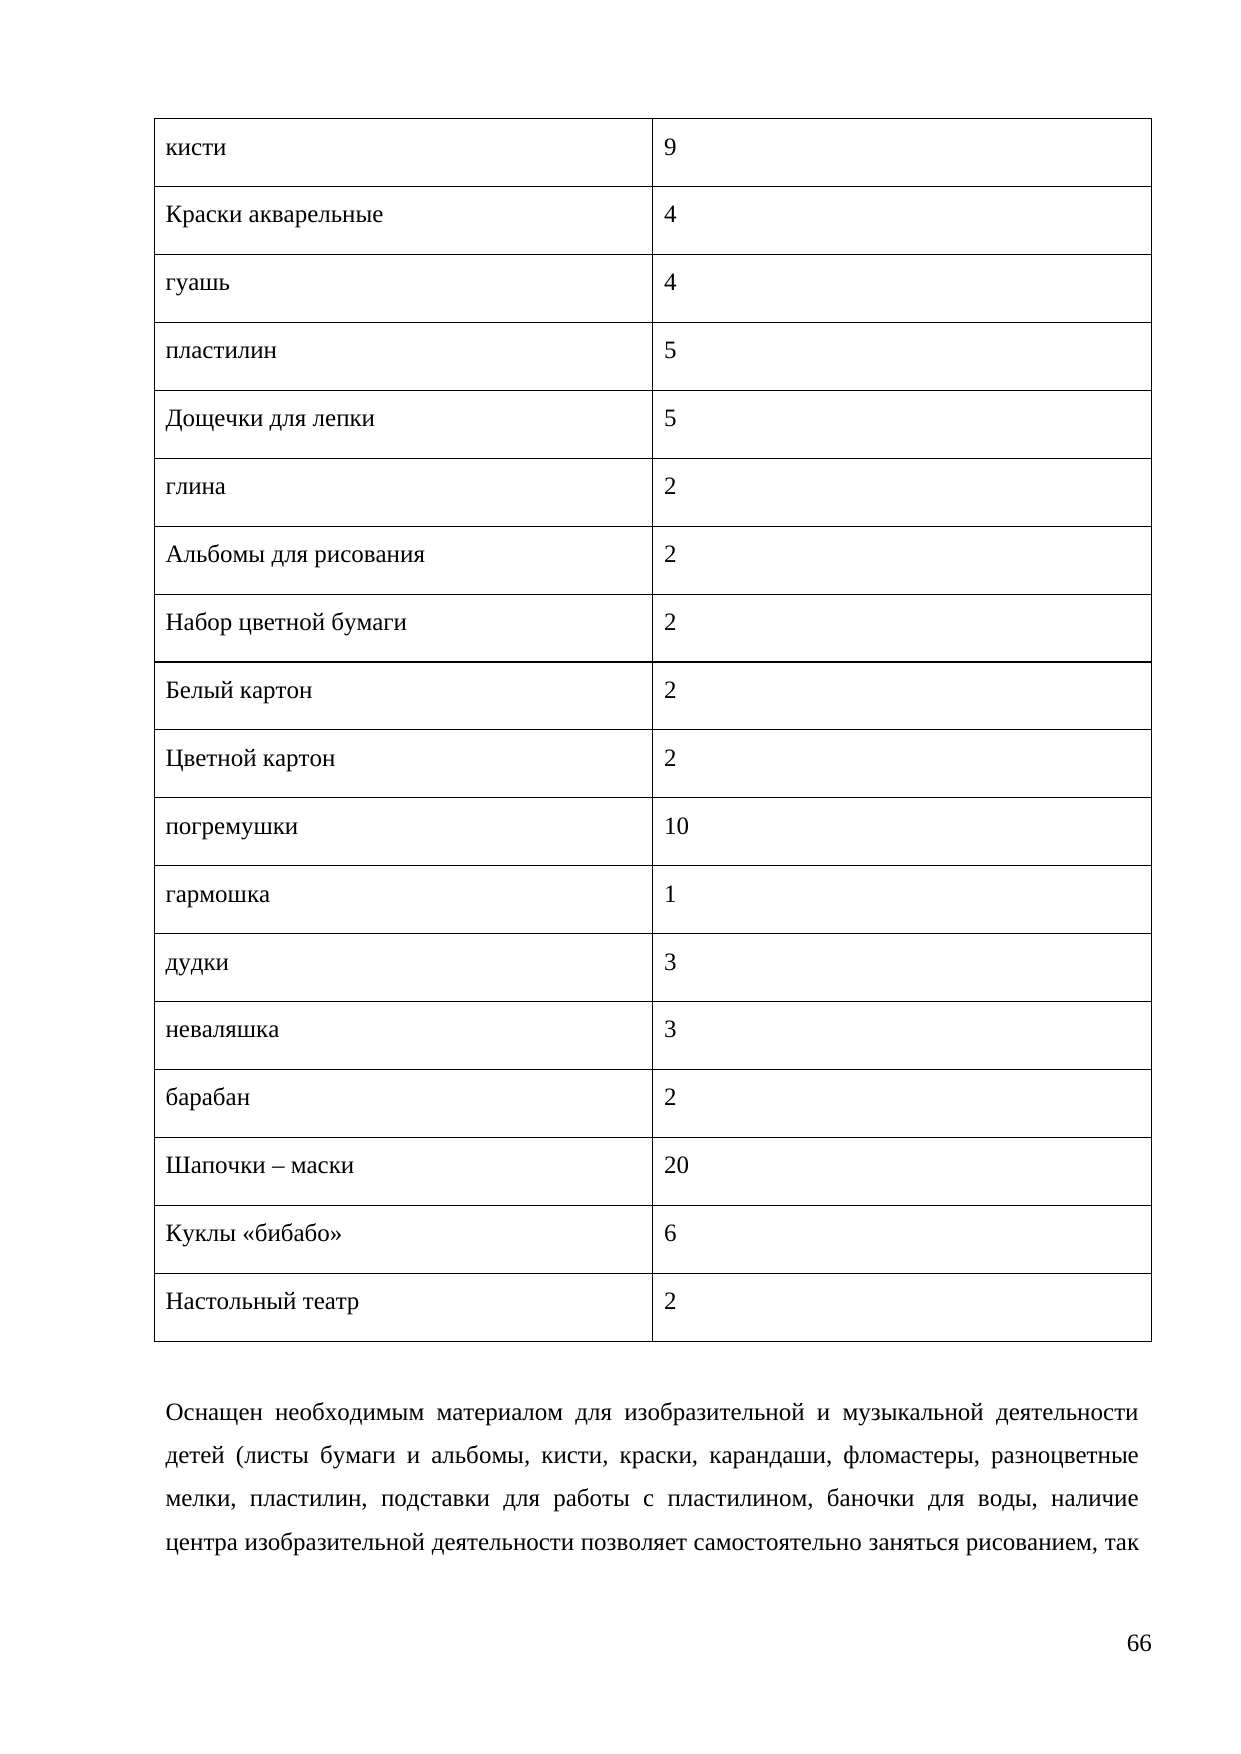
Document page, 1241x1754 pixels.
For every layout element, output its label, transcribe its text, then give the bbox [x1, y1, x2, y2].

table_cell 2 [653, 1274, 1151, 1341]
table_cell гармошка [155, 866, 652, 933]
table_cell Альбомы для рисования [155, 527, 652, 593]
table_cell Настольный театр [155, 1274, 652, 1341]
table_cell 3 [653, 1002, 1151, 1069]
table_cell Шапочки – маски [155, 1138, 652, 1205]
table_cell Краски акварельные [155, 187, 652, 254]
table_cell погремушки [155, 798, 652, 865]
table_cell неваляшка [155, 1002, 652, 1069]
table_cell барабан [155, 1070, 652, 1137]
table_cell 20 [653, 1138, 1151, 1205]
table_cell 2 [653, 459, 1151, 526]
table_cell 1 [653, 866, 1151, 933]
table_cell Цветной картон [155, 730, 652, 797]
table_cell 2 [653, 1070, 1151, 1137]
table_cell Куклы «бибабо» [155, 1206, 652, 1273]
table_cell Набор цветной бумаги [155, 595, 652, 661]
table_cell Дощечки для лепки [155, 391, 652, 458]
table_cell гуашь [155, 255, 652, 322]
table_cell 2 [653, 527, 1151, 593]
table_cell дудки [155, 934, 652, 1001]
table_cell 5 [653, 391, 1151, 458]
table_cell 2 [653, 730, 1151, 797]
table_cell 3 [653, 934, 1151, 1001]
table_cell 4 [653, 255, 1151, 322]
table_cell 9 [653, 119, 1151, 186]
table_cell 10 [653, 798, 1151, 865]
table_cell глина [155, 459, 652, 526]
table_cell 2 [653, 663, 1151, 729]
table_cell 2 [653, 595, 1151, 661]
table_cell Белый картон [155, 663, 652, 729]
table_cell кисти [155, 119, 652, 186]
table_cell 5 [653, 323, 1151, 390]
table_cell пластилин [155, 323, 652, 390]
table_cell 6 [653, 1206, 1151, 1273]
table_cell 4 [653, 187, 1151, 254]
